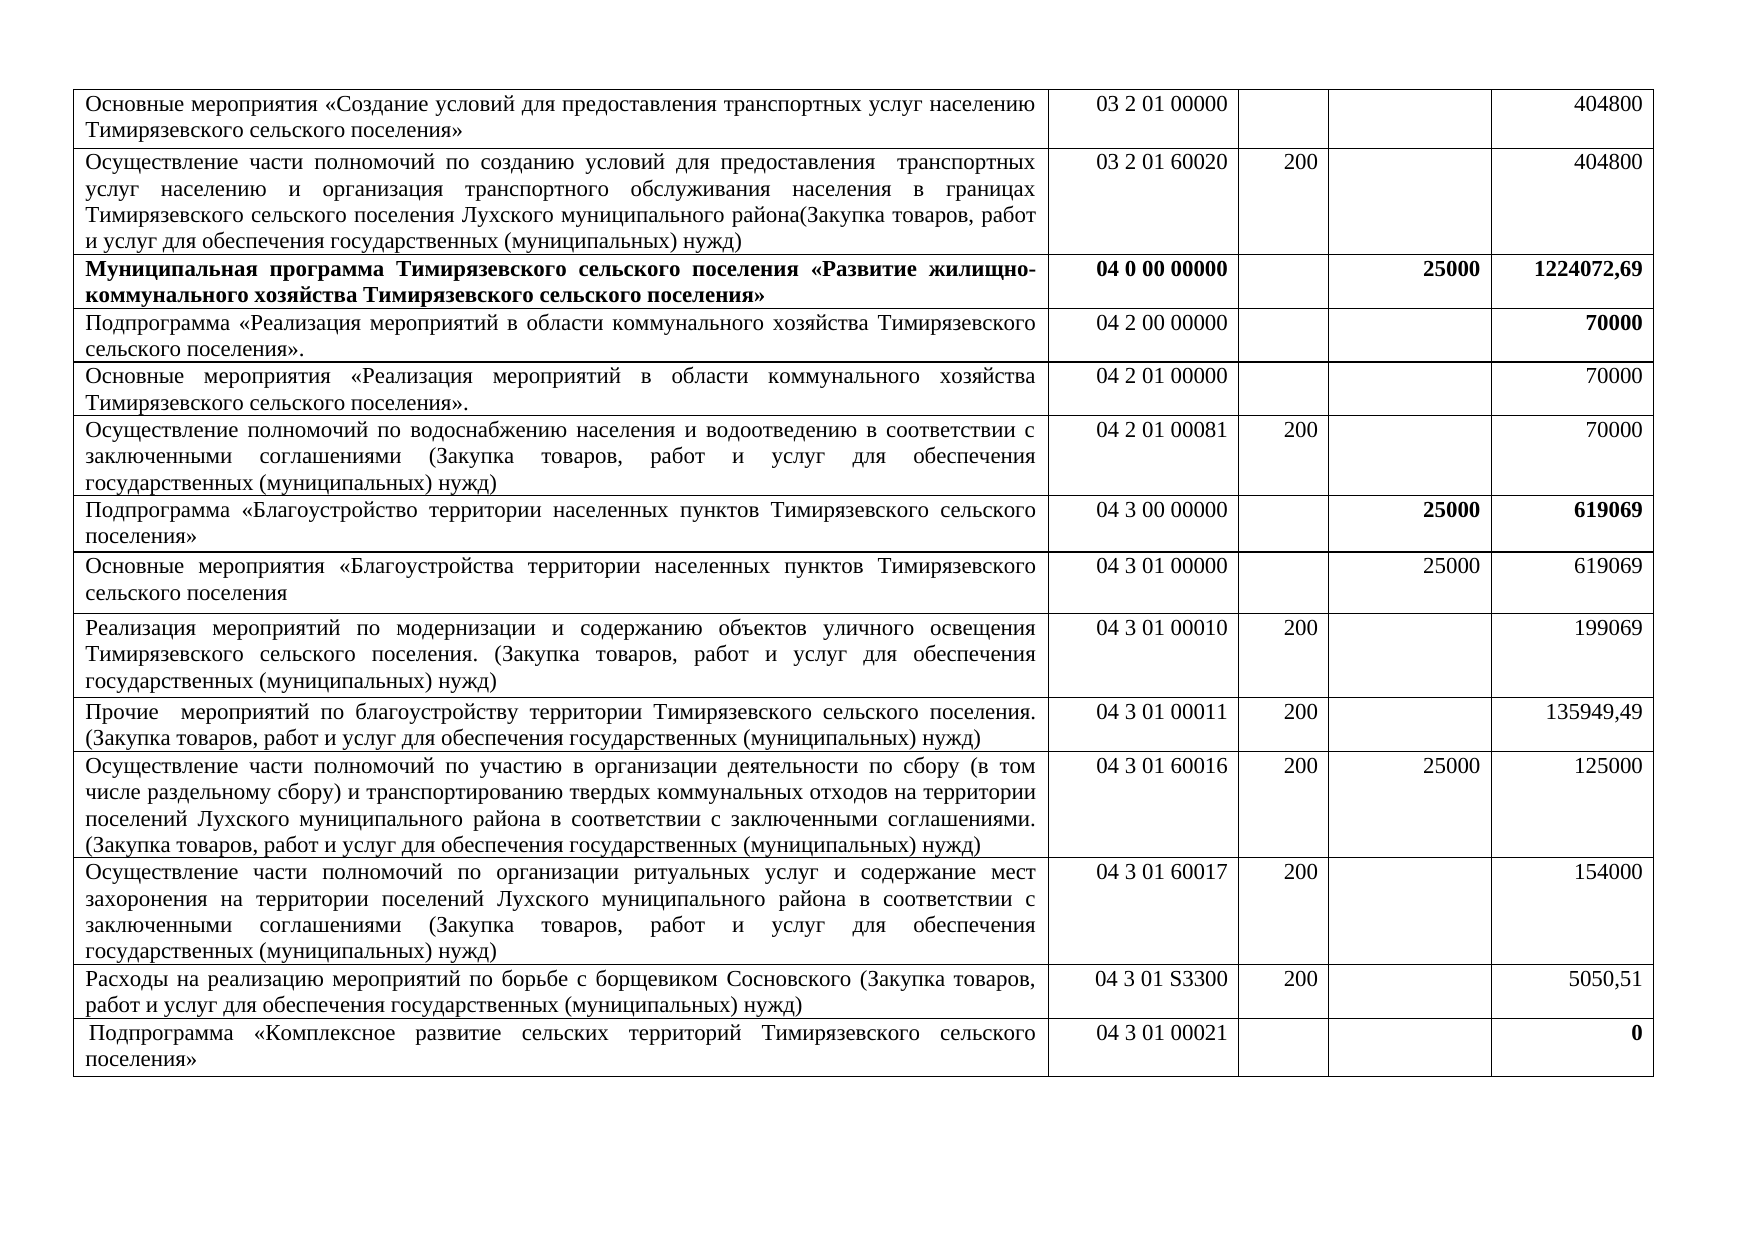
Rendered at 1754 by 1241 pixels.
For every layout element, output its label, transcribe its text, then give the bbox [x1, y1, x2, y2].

table_cell Расходы на реализацию мероприятий по борьбе с борщевиком Сосновского (Закупка товаров, работ и услуг для обеспечения государственных (муниципальных) нужд) [74, 965, 1048, 1017]
table_cell 04 3 01 00011 [1049, 698, 1238, 751]
table_cell 04 2 01 00081 [1049, 416, 1238, 495]
table_cell [1239, 496, 1328, 551]
table_cell [1239, 363, 1328, 415]
table_cell [1329, 965, 1491, 1017]
table_cell 25000 [1329, 255, 1491, 308]
table_cell [1239, 1019, 1328, 1076]
table_cell Подпрограмма «Комплексное развитие сельских территорий Тимирязевского сельского поселения» [74, 1019, 1048, 1076]
table_cell 04 3 01 00021 [1049, 1019, 1238, 1076]
table_cell 404800 [1492, 149, 1653, 254]
table_cell [1329, 90, 1491, 147]
table_cell Осуществление части полномочий по созданию условий для предоставления транспортных услуг населению и организация транспортного обслуживания населения в границах Тимирязевского сельского поселения Лухского муниципального района(Закупка товаров, работ и услуг для обеспечения государственных (муниципальных) нужд) [74, 149, 1048, 254]
table_cell Реализация мероприятий по модернизации и содержанию объектов уличного освещения Тимирязевского сельского поселения. (Закупка товаров, работ и услуг для обеспечения государственных (муниципальных) нужд) [74, 614, 1048, 697]
table_cell Осуществление части полномочий по организации ритуальных услуг и содержание мест захоронения на территории поселений Лухского муниципального района в соответствии с заключенными соглашениями (Закупка товаров, работ и услуг для обеспечения государственных (муниципальных) нужд) [74, 858, 1048, 964]
table_cell 04 3 01 00000 [1049, 553, 1238, 613]
table_cell 04 3 01 60017 [1049, 858, 1238, 964]
table_cell Основные мероприятия «Создание условий для предоставления транспортных услуг населению Тимирязевского сельского поселения» [74, 90, 1048, 147]
table_cell 619069 [1492, 496, 1653, 551]
table_cell 0 [1492, 1019, 1653, 1076]
table_cell [1239, 255, 1328, 308]
table_cell 200 [1239, 858, 1328, 964]
table_cell [1329, 1019, 1491, 1076]
table_cell 200 [1239, 614, 1328, 697]
table_cell [1239, 553, 1328, 613]
table_cell 04 3 01 60016 [1049, 752, 1238, 857]
table_cell 04 0 00 00000 [1049, 255, 1238, 308]
table_cell 03 2 01 60020 [1049, 149, 1238, 254]
table_cell 70000 [1492, 416, 1653, 495]
table_cell Основные мероприятия «Реализация мероприятий в области коммунального хозяйства Тимирязевского сельского поселения». [74, 363, 1048, 415]
table_cell 619069 [1492, 553, 1653, 613]
table_cell 04 3 01 S3300 [1049, 965, 1238, 1017]
table_cell 04 2 00 00000 [1049, 309, 1238, 361]
table_cell 25000 [1329, 496, 1491, 551]
table_cell 70000 [1492, 309, 1653, 361]
table_cell [1329, 309, 1491, 361]
table_cell Муниципальная программа Тимирязевского сельского поселения «Развитие жилищно-коммунального хозяйства Тимирязевского сельского поселения» [74, 255, 1048, 308]
table_cell 125000 [1492, 752, 1653, 857]
table_cell Подпрограмма «Благоустройство территории населенных пунктов Тимирязевского сельского поселения» [74, 496, 1048, 551]
table_cell 200 [1239, 752, 1328, 857]
table_cell 5050,51 [1492, 965, 1653, 1017]
table_cell 154000 [1492, 858, 1653, 964]
table_cell 200 [1239, 149, 1328, 254]
table_cell [1329, 858, 1491, 964]
table_cell 1224072,69 [1492, 255, 1653, 308]
table_cell 04 3 00 00000 [1049, 496, 1238, 551]
table_cell [1329, 363, 1491, 415]
table_cell 03 2 01 00000 [1049, 90, 1238, 147]
table_cell [1329, 614, 1491, 697]
table_cell 04 3 01 00010 [1049, 614, 1238, 697]
table_cell 200 [1239, 698, 1328, 751]
table_cell Основные мероприятия «Благоустройства территории населенных пунктов Тимирязевского сельского поселения [74, 553, 1048, 613]
table_cell 200 [1239, 416, 1328, 495]
table_cell 04 2 01 00000 [1049, 363, 1238, 415]
table_cell Подпрограмма «Реализация мероприятий в области коммунального хозяйства Тимирязевского сельского поселения». [74, 309, 1048, 361]
table_cell 135949,49 [1492, 698, 1653, 751]
table_cell Осуществление части полномочий по участию в организации деятельности по сбору (в том числе раздельному сбору) и транспортированию твердых коммунальных отходов на территории поселений Лухского муниципального района в соответствии с заключенными соглашениями. (Закупка товаров, работ и услуг для обеспечения государственных (муниципальных) нужд) [74, 752, 1048, 857]
table_cell [1329, 698, 1491, 751]
table_cell [1239, 309, 1328, 361]
table_cell [1329, 149, 1491, 254]
table_cell Осуществление полномочий по водоснабжению населения и водоотведению в соответствии с заключенными соглашениями (Закупка товаров, работ и услуг для обеспечения государственных (муниципальных) нужд) [74, 416, 1048, 495]
table_cell Прочие мероприятий по благоустройству территории Тимирязевского сельского поселения. (Закупка товаров, работ и услуг для обеспечения государственных (муниципальных) нужд) [74, 698, 1048, 751]
table_cell [1239, 90, 1328, 147]
table_cell 199069 [1492, 614, 1653, 697]
table_cell 70000 [1492, 363, 1653, 415]
table_cell 404800 [1492, 90, 1653, 147]
table_cell 25000 [1329, 752, 1491, 857]
table_cell 25000 [1329, 553, 1491, 613]
table_cell [1329, 416, 1491, 495]
table_cell 200 [1239, 965, 1328, 1017]
